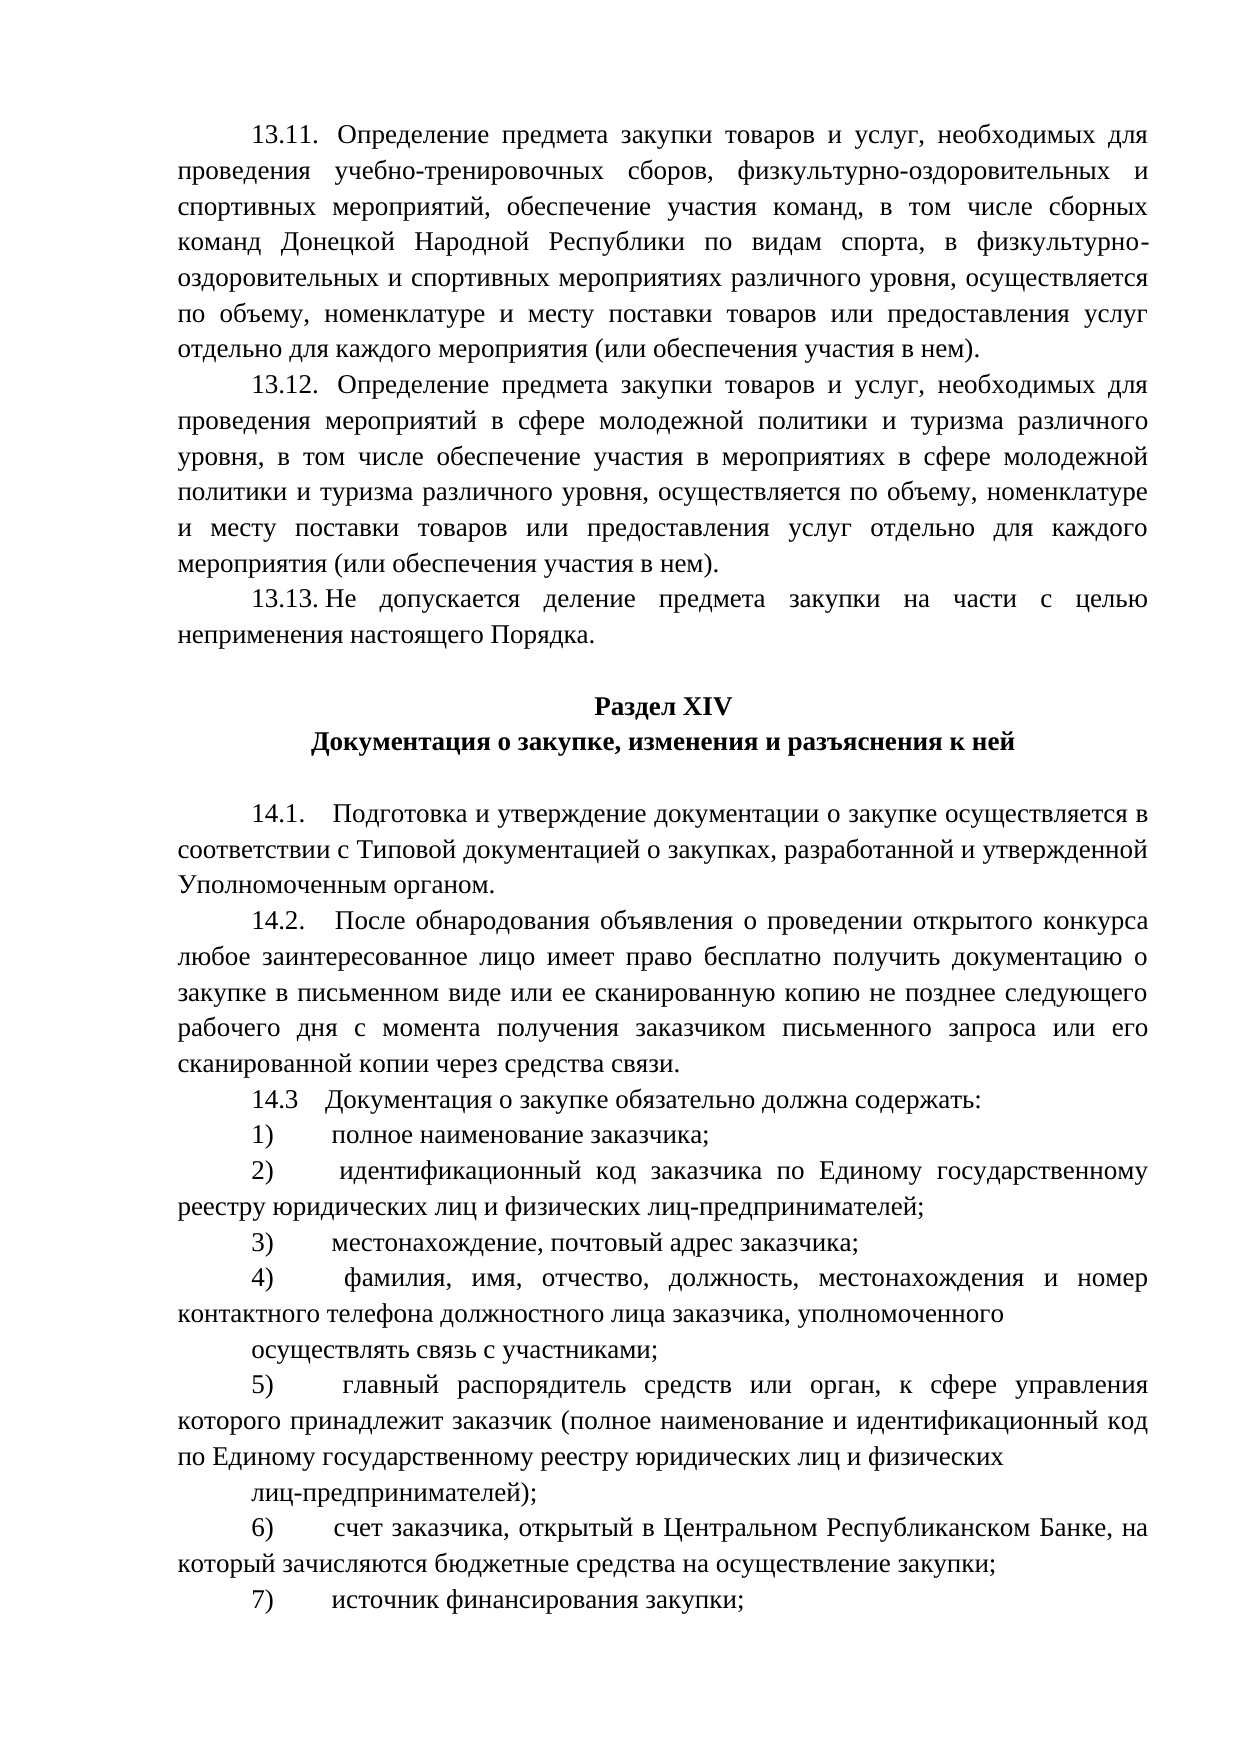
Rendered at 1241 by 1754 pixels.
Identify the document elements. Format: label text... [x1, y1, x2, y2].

list главный распорядитель средств или орган, к сфере управления которого принадлежит заказчик (полное наименование и идентификационный код по Единому государственному реестру юридических лиц и физических [177, 1369, 1149, 1471]
text осуществлять связь с участниками; [177, 1333, 1149, 1364]
list источник финансирования закупки; [177, 1583, 1149, 1614]
list Определение предмета закупки товаров и услуг, необходимых для проведения учебно-тренировочных сборов, физкультурно-оздоровительных и спортивных мероприятий, обеспечение участия команд, в том числе сборных команд Донецкой Народной Республики по видам спорта, в физкультурнооздоровительных и спортивных мероприятиях различного уровня, осуществляется по объему, номенклатуре и месту поставки товаров или предоставления услуг отдельно для каждого мероприятия (или обеспечения участия в нем). [177, 118, 1149, 364]
list После обнародования объявления о проведении открытого конкурса любое заинтересованное лицо имеет право бесплатно получить документацию о закупке в письменном виде или ее сканированную копию не позднее следующего рабочего дня с момента получения заказчиком письменного запроса или его сканированной копии через средства связи. [177, 904, 1149, 1078]
list фамилия, имя, отчество, должность, местонахождения и номер контактного телефона должностного лица заказчика, уполномоченного [177, 1261, 1149, 1328]
list счет заказчика, открытый в Центральном Республиканском Банке, на который зачисляются бюджетные средства на осуществление закупки; [177, 1512, 1149, 1578]
text Раздел XIV [177, 690, 1149, 721]
list Определение предмета закупки товаров и услуг, необходимых для проведения мероприятий в сфере молодежной политики и туризма различного уровня, в том числе обеспечение участия в мероприятиях в сфере молодежной политики и туризма различного уровня, осуществляется по объему, номенклатуре и месту поставки товаров или предоставления услуг отдельно для каждого мероприятия (или обеспечения участия в нем). [177, 368, 1149, 578]
list Подготовка и утверждение документации о закупке осуществляется в соответствии с Типовой документацией о закупках, разработанной и утвержденной Уполномоченным органом. [177, 797, 1149, 899]
text Документация о закупке, изменения и разъяснения к ней [177, 726, 1149, 757]
list Документация о закупке обязательно должна содержать: [177, 1083, 1149, 1114]
text лиц-предпринимателей); [177, 1476, 1149, 1507]
list полное наименование заказчика; [177, 1118, 1149, 1150]
list идентификационный код заказчика по Единому государственному реестру юридических лиц и физических лиц-предпринимателей; [177, 1154, 1149, 1221]
list местонахождение, почтовый адрес заказчика; [177, 1226, 1149, 1257]
list Не допускается деление предмета закупки на части с целью неприменения настоящего Порядка. [177, 583, 1149, 649]
